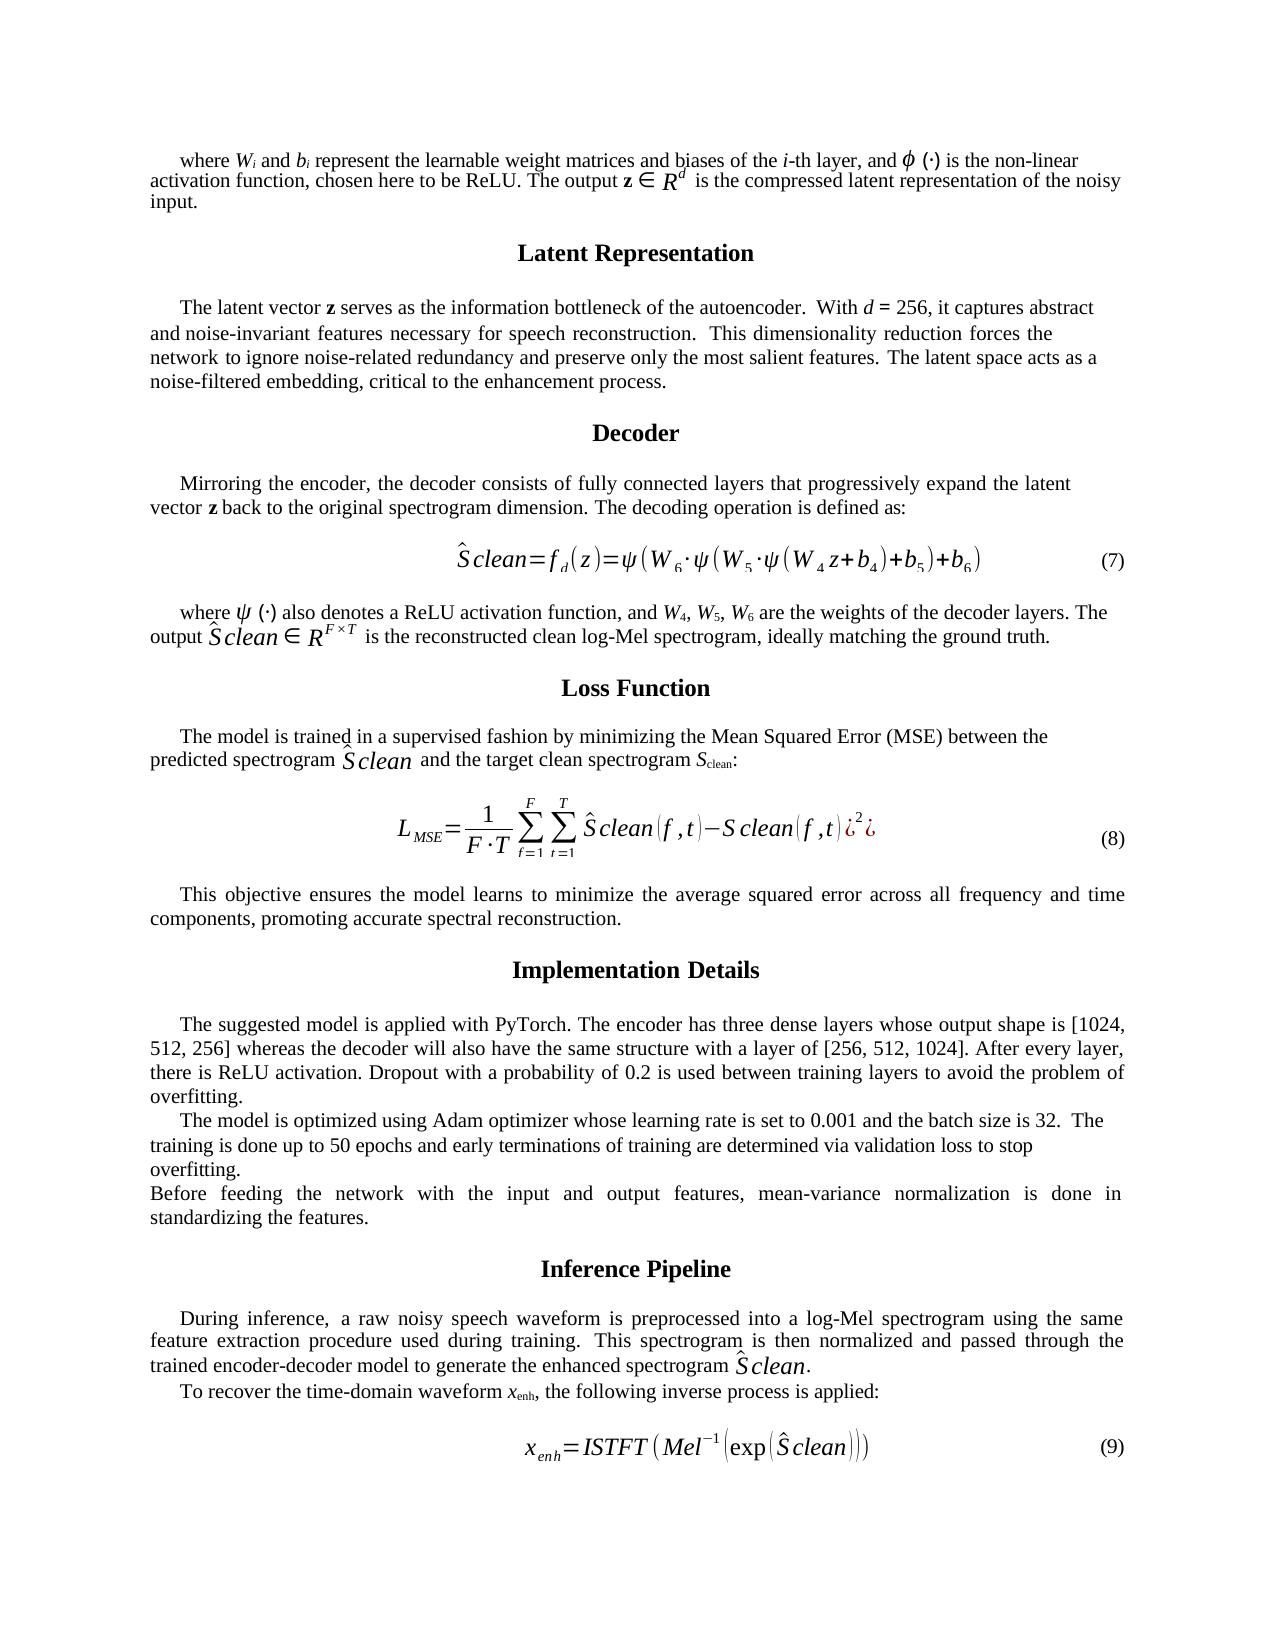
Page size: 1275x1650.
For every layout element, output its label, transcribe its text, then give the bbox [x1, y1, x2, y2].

subtitle Loss Function [150, 673, 1122, 702]
text During inference, a raw noisy speech waveform is preprocessed into a log-Mel spectrogram using the same feature extraction procedure used during training. This spectrogram is then normalized and passed through the trained encoder-decoder model to generate the enhanced spectrogram . [150, 1307, 1125, 1380]
text (7) [150, 548, 1125, 572]
text The model is trained in a supervised fashion by minimizing the Mean Squared Error (MSE) between the predicted spectrogram and the target clean spectrogram Sclean: [150, 727, 1125, 774]
subtitle Latent Representation [150, 238, 1122, 267]
subtitle Implementation Details [150, 955, 1122, 984]
text Before feeding the network with the input and output features, mean-variance normalization is done in standardizing the features. [150, 1181, 1122, 1229]
text where Wi and bi represent the learnable weight matrices and biases of the i-th layer, and (·) is the non-linear activation function, chosen here to be ReLU. The output z ∈ is the compressed latent representation of the noisy input. [150, 150, 1125, 213]
text To recover the time-domain waveform xenh, the following inverse process is applied: [150, 1380, 1125, 1402]
text Mirroring the encoder, the decoder consists of fully connected layers that progressively expand the latent vector z back to the original spectrogram dimension. The decoding operation is defined as: [150, 472, 1125, 519]
text The model is optimized using Adam optimizer whose learning rate is set to 0.001 and the batch size is 32. The training is done up to 50 epochs and early terminations of training are determined via validation loss to stop overfitting. [150, 1108, 1125, 1181]
text The latent vector z serves as the information bottleneck of the autoencoder. With d = 256, it captures abstract and noise-invariant features necessary for speech reconstruction. This dimensionality reduction forces the network to ignore noise-related redundancy and preserve only the most salient features. The latent space acts as a noise-filtered embedding, critical to the enhancement process. [150, 292, 1125, 393]
text (8) [150, 799, 1125, 857]
subtitle Inference Pipeline [150, 1254, 1122, 1282]
text The suggested model is applied with PyTorch. The encoder has three dense layers whose output shape is [1024, 512, 256] whereas the decoder will also have the same structure with a layer of [256, 512, 1024]. After every layer, there is ReLU activation. Dropout with a probability of 0.2 is used between training layers to avoid the problem of overfitting. [150, 1012, 1125, 1108]
text This objective ensures the model learns to minimize the average squared error across all frequency and time components, promoting accurate spectral reconstruction. [150, 882, 1125, 930]
text (9) [150, 1427, 1125, 1465]
subtitle Decoder [150, 418, 1122, 447]
text where (·) also denotes a ReLU activation function, and W4, W5, W6 are the weights of the decoder layers. The output ∈ is the reconstructed clean log-Mel spectrogram, ideally matching the ground truth. [150, 601, 1125, 648]
